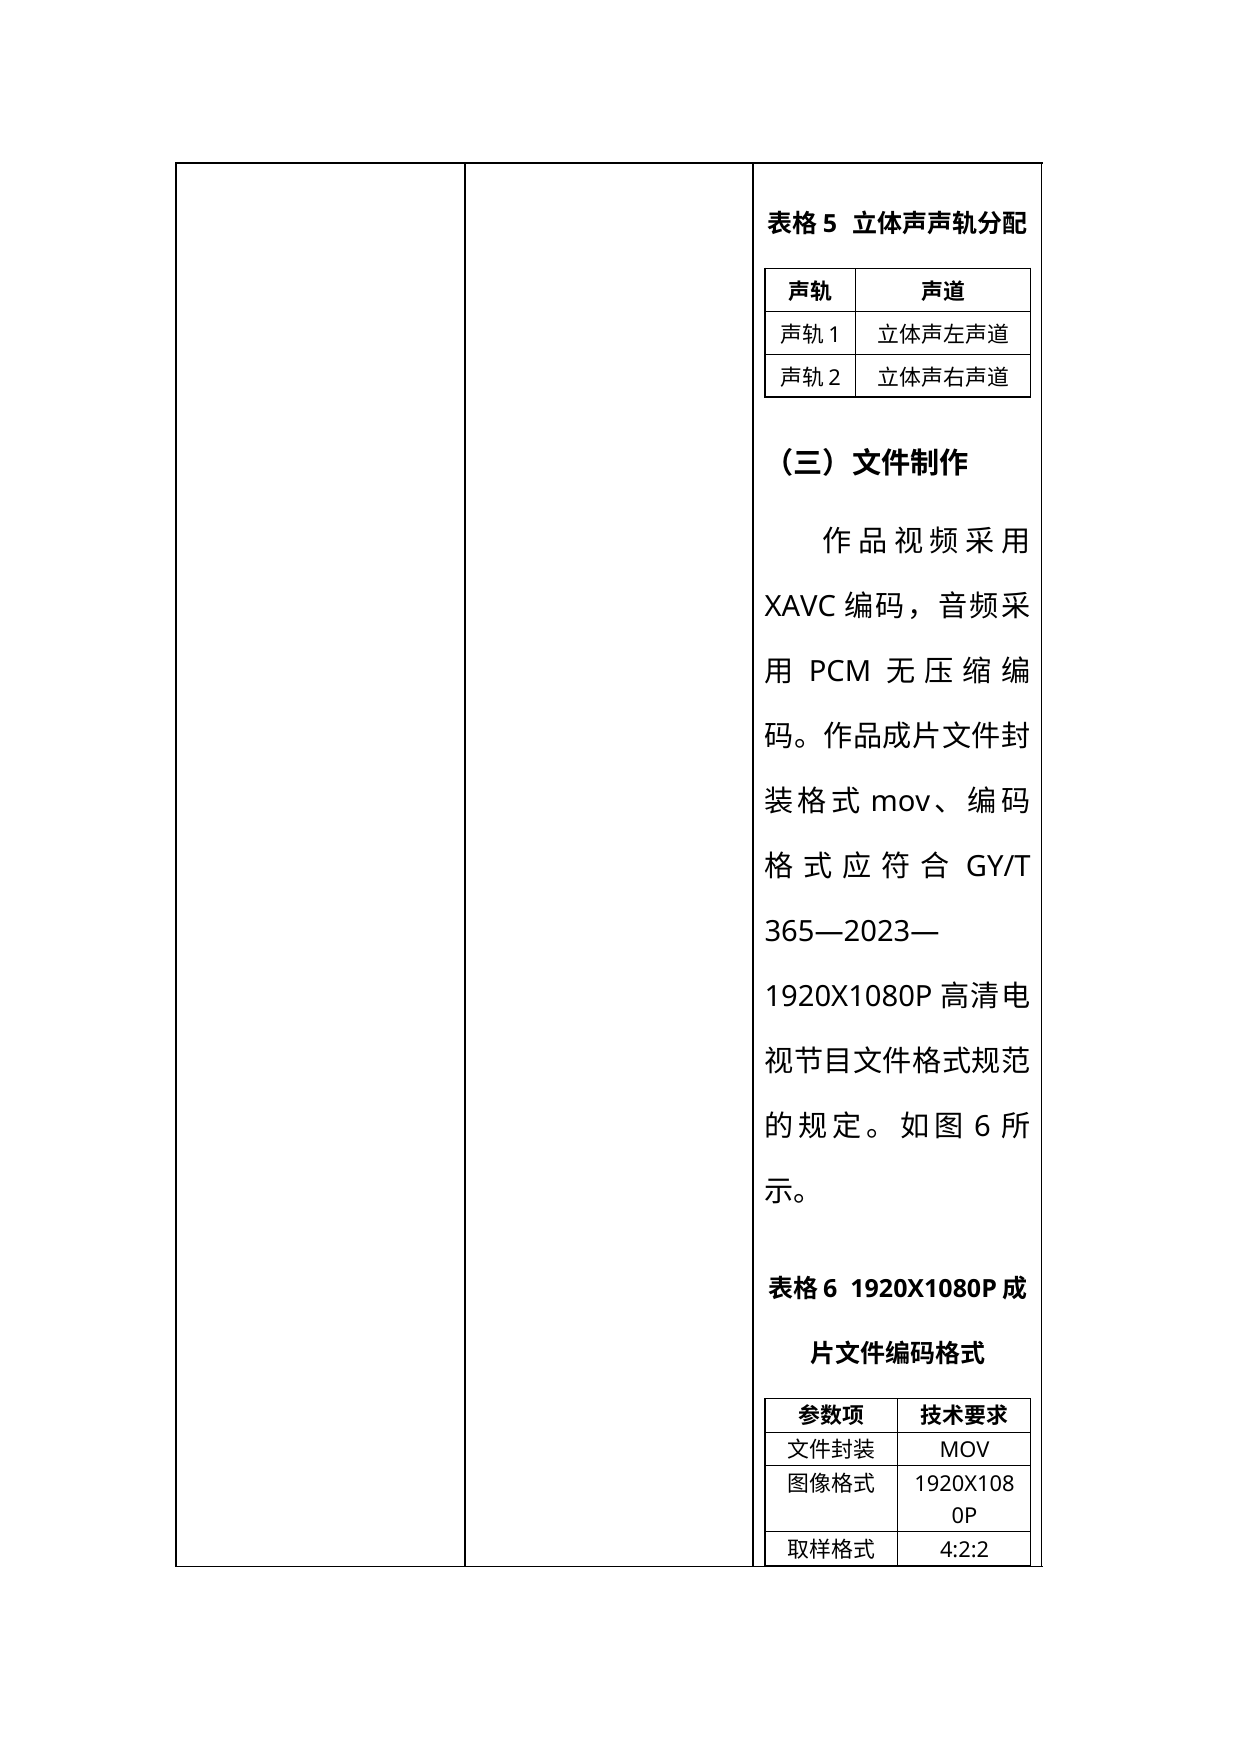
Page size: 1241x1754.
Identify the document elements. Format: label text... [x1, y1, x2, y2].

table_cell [754, 164, 1041, 1566]
table_cell [466, 164, 752, 1566]
table_cell 1 [177, 164, 464, 1566]
